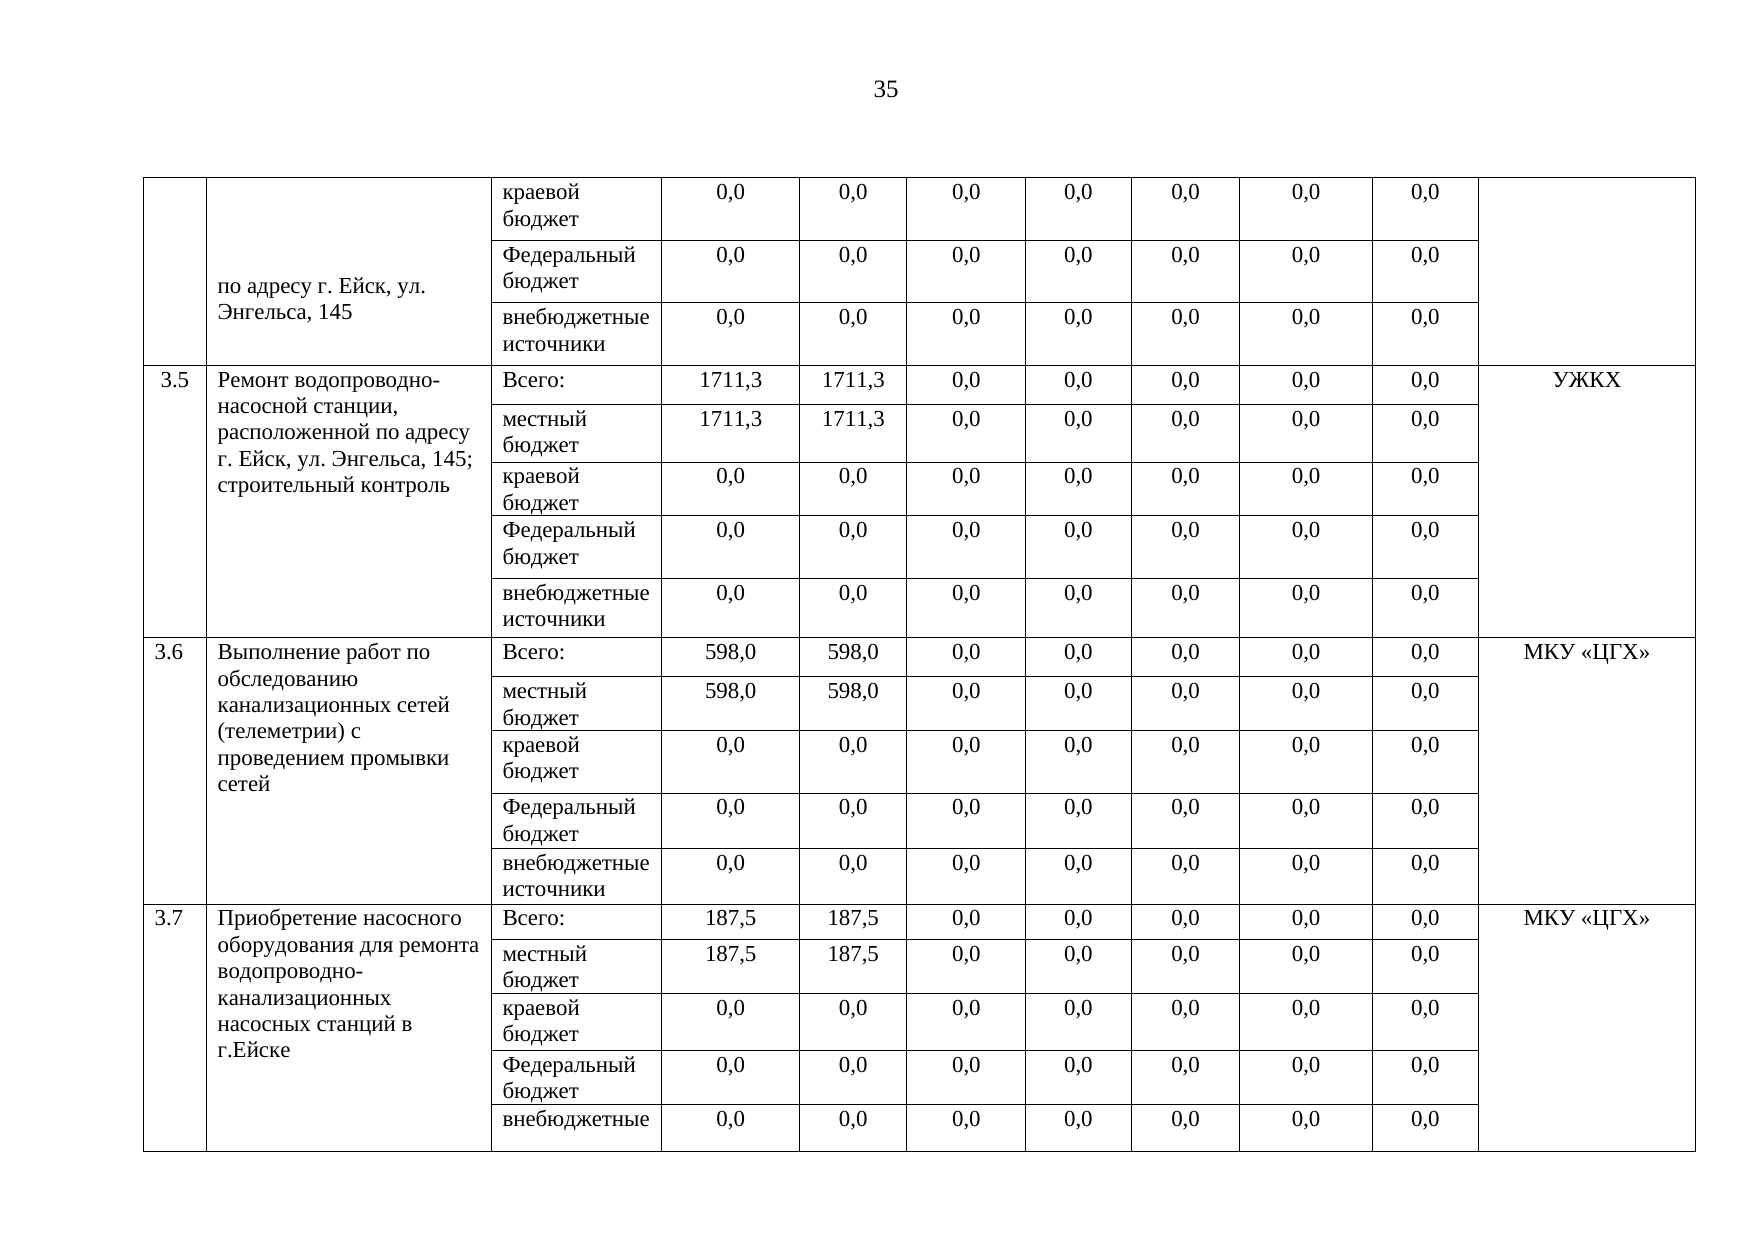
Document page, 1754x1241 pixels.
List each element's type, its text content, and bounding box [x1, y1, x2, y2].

table_cell 0,0 [1026, 1105, 1131, 1151]
table_cell 187,5 [800, 940, 906, 993]
table_cell местный бюджет [492, 405, 661, 462]
table_cell 0,0 [907, 794, 1025, 848]
table_cell 0,0 [1373, 638, 1478, 676]
table_cell 0,0 [1026, 366, 1131, 404]
table_cell внебюджетные источники [492, 849, 661, 903]
table_cell 0,0 [1240, 1051, 1372, 1103]
table_cell 1711,3 [662, 405, 799, 462]
table_cell МКУ «ЦГХ» [1479, 905, 1695, 1151]
table_cell краевой бюджет [492, 463, 661, 515]
table_cell 0,0 [1373, 303, 1478, 365]
table_cell 0,0 [1026, 794, 1131, 848]
table_cell Выполнение работ по обследованию канализационных сетей (телеметрии) с проведением промывки сетей [207, 638, 491, 903]
table_cell 0,0 [907, 241, 1025, 302]
table_cell краевой бюджет [492, 178, 661, 240]
table_cell 0,0 [907, 940, 1025, 993]
table_cell 0,0 [1373, 516, 1478, 578]
table_cell 0,0 [1240, 849, 1372, 903]
table_cell 0,0 [800, 731, 906, 792]
table_cell 0,0 [662, 241, 799, 302]
table_cell 0,0 [1132, 849, 1239, 903]
table_cell 0,0 [1373, 940, 1478, 993]
table_cell 0,0 [662, 1051, 799, 1103]
table_cell 187,5 [800, 905, 906, 939]
table_cell 0,0 [1240, 303, 1372, 365]
table_cell 0,0 [907, 731, 1025, 792]
table_cell Ремонт водопроводно-насосной станции, расположенной по адресу г. Ейск, ул. Энгельса, 145; строительный контроль [207, 366, 491, 637]
table_cell 0,0 [1240, 366, 1372, 404]
table_cell 0,0 [1132, 303, 1239, 365]
table_cell 3.6 [144, 638, 206, 903]
table_cell 0,0 [1132, 579, 1239, 637]
table_cell 0,0 [1240, 905, 1372, 939]
table_cell 0,0 [1026, 579, 1131, 637]
table_cell 0,0 [662, 994, 799, 1050]
table_cell 0,0 [1132, 794, 1239, 848]
table_cell 0,0 [1240, 516, 1372, 578]
table_cell 0,0 [1132, 516, 1239, 578]
table_cell 0,0 [1132, 366, 1239, 404]
table_cell 0,0 [800, 849, 906, 903]
table_cell 0,0 [1240, 241, 1372, 302]
table_cell Приобретение насосного оборудования для ремонта водопроводно-канализационных насосных станций в г.Ейске [207, 905, 491, 1151]
table_cell 0,0 [1026, 178, 1131, 240]
table_cell 0,0 [800, 303, 906, 365]
table_cell 0,0 [662, 178, 799, 240]
table_cell 0,0 [1132, 994, 1239, 1050]
table_cell 0,0 [662, 516, 799, 578]
table_cell внебюджетные источники [492, 579, 661, 637]
table_cell 0,0 [907, 638, 1025, 676]
table_cell 0,0 [1240, 178, 1372, 240]
table_cell 0,0 [1373, 579, 1478, 637]
table_cell 0,0 [1240, 994, 1372, 1050]
table_cell 0,0 [1132, 178, 1239, 240]
table_cell 0,0 [1132, 463, 1239, 515]
table_cell 0,0 [800, 241, 906, 302]
table_cell УЖКХ [1479, 366, 1695, 637]
table_cell 0,0 [1026, 849, 1131, 903]
table_cell 0,0 [1373, 405, 1478, 462]
table_cell 0,0 [662, 849, 799, 903]
table_cell 0,0 [1026, 638, 1131, 676]
table_cell 0,0 [1240, 405, 1372, 462]
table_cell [492, 1105, 661, 1151]
table_cell 0,0 [1026, 516, 1131, 578]
table_cell Всего: [492, 638, 661, 676]
table_cell 0,0 [1373, 731, 1478, 792]
table_cell 0,0 [800, 463, 906, 515]
table_cell 0,0 [1026, 1051, 1131, 1103]
table_cell 0,0 [907, 849, 1025, 903]
table_cell 0,0 [907, 1105, 1025, 1151]
table_cell 0,0 [907, 366, 1025, 404]
table_cell 0,0 [662, 794, 799, 848]
table_cell 0,0 [800, 1105, 906, 1151]
table_cell местный бюджет [492, 677, 661, 730]
table_cell 1711,3 [800, 405, 906, 462]
table_cell 0,0 [1240, 1105, 1372, 1151]
table_cell 0,0 [1026, 905, 1131, 939]
table_cell 0,0 [662, 463, 799, 515]
table_cell Федеральный бюджет [492, 794, 661, 848]
table_cell 0,0 [662, 1105, 799, 1151]
table_cell 0,0 [1026, 677, 1131, 730]
table_cell 0,0 [1026, 940, 1131, 993]
table_cell 0,0 [662, 579, 799, 637]
table_cell 0,0 [1132, 905, 1239, 939]
table_cell 0,0 [907, 677, 1025, 730]
table_cell 1711,3 [800, 366, 906, 404]
table_cell МКУ «ЦГХ» [1479, 638, 1695, 903]
table_cell 0,0 [1240, 677, 1372, 730]
table_cell 187,5 [662, 905, 799, 939]
table_cell 0,0 [907, 303, 1025, 365]
table_cell 0,0 [800, 579, 906, 637]
table_cell 3.5 [144, 366, 206, 637]
table_cell 0,0 [662, 731, 799, 792]
table_cell 0,0 [1240, 731, 1372, 792]
table_cell 0,0 [1373, 463, 1478, 515]
table_cell 0,0 [662, 303, 799, 365]
table_cell 598,0 [800, 638, 906, 676]
table_cell краевой бюджет [492, 994, 661, 1050]
table_cell 0,0 [1026, 303, 1131, 365]
table_cell 0,0 [1132, 638, 1239, 676]
table_cell 0,0 [907, 405, 1025, 462]
table_cell 0,0 [1132, 1105, 1239, 1151]
table_cell 0,0 [800, 516, 906, 578]
table_cell Федеральный бюджет [492, 516, 661, 578]
table_cell 598,0 [800, 677, 906, 730]
table_cell Всего: [492, 366, 661, 404]
table_cell 0,0 [907, 463, 1025, 515]
table_cell 0,0 [800, 178, 906, 240]
table_cell 0,0 [1373, 178, 1478, 240]
table_cell 0,0 [1132, 405, 1239, 462]
table_cell Федеральный бюджет [492, 1051, 661, 1103]
table_cell 0,0 [1373, 677, 1478, 730]
table_cell 0,0 [1132, 940, 1239, 993]
table_cell краевой бюджет [492, 731, 661, 792]
table_cell 0,0 [1132, 677, 1239, 730]
table_cell 3.7 [144, 905, 206, 1151]
table_cell 0,0 [1240, 463, 1372, 515]
table_cell местный бюджет [492, 940, 661, 993]
table_cell 0,0 [1026, 463, 1131, 515]
table_cell 0,0 [800, 794, 906, 848]
table_cell Федеральный бюджет [492, 241, 661, 302]
table_cell 0,0 [1026, 731, 1131, 792]
table_cell 1711,3 [662, 366, 799, 404]
table_cell внебюджетные источники [492, 303, 661, 365]
table_cell 0,0 [1026, 405, 1131, 462]
table_cell 0,0 [800, 994, 906, 1050]
table_cell 0,0 [907, 178, 1025, 240]
table_cell 0,0 [1132, 1051, 1239, 1103]
table_cell 0,0 [1240, 940, 1372, 993]
table_cell Всего: [492, 905, 661, 939]
table_cell 0,0 [1373, 849, 1478, 903]
table_cell 0,0 [1132, 241, 1239, 302]
table_cell 0,0 [1026, 241, 1131, 302]
table_cell 0,0 [1373, 794, 1478, 848]
table_cell 0,0 [907, 1051, 1025, 1103]
table_cell 598,0 [662, 677, 799, 730]
table_cell 0,0 [907, 516, 1025, 578]
table_cell 0,0 [1240, 638, 1372, 676]
table_cell 0,0 [907, 579, 1025, 637]
table_cell 598,0 [662, 638, 799, 676]
table_cell 0,0 [1240, 579, 1372, 637]
table_cell 0,0 [1240, 794, 1372, 848]
table_cell 0,0 [1373, 366, 1478, 404]
table_cell 0,0 [1373, 1051, 1478, 1103]
table_cell 0,0 [1373, 241, 1478, 302]
table_cell 0,0 [1132, 731, 1239, 792]
table_cell 0,0 [907, 994, 1025, 1050]
table_cell 0,0 [1373, 1105, 1478, 1151]
table_cell 0,0 [1373, 994, 1478, 1050]
table_cell 0,0 [800, 1051, 906, 1103]
table_cell 0,0 [1026, 994, 1131, 1050]
table_cell 187,5 [662, 940, 799, 993]
table_cell 0,0 [1373, 905, 1478, 939]
table_cell 0,0 [907, 905, 1025, 939]
